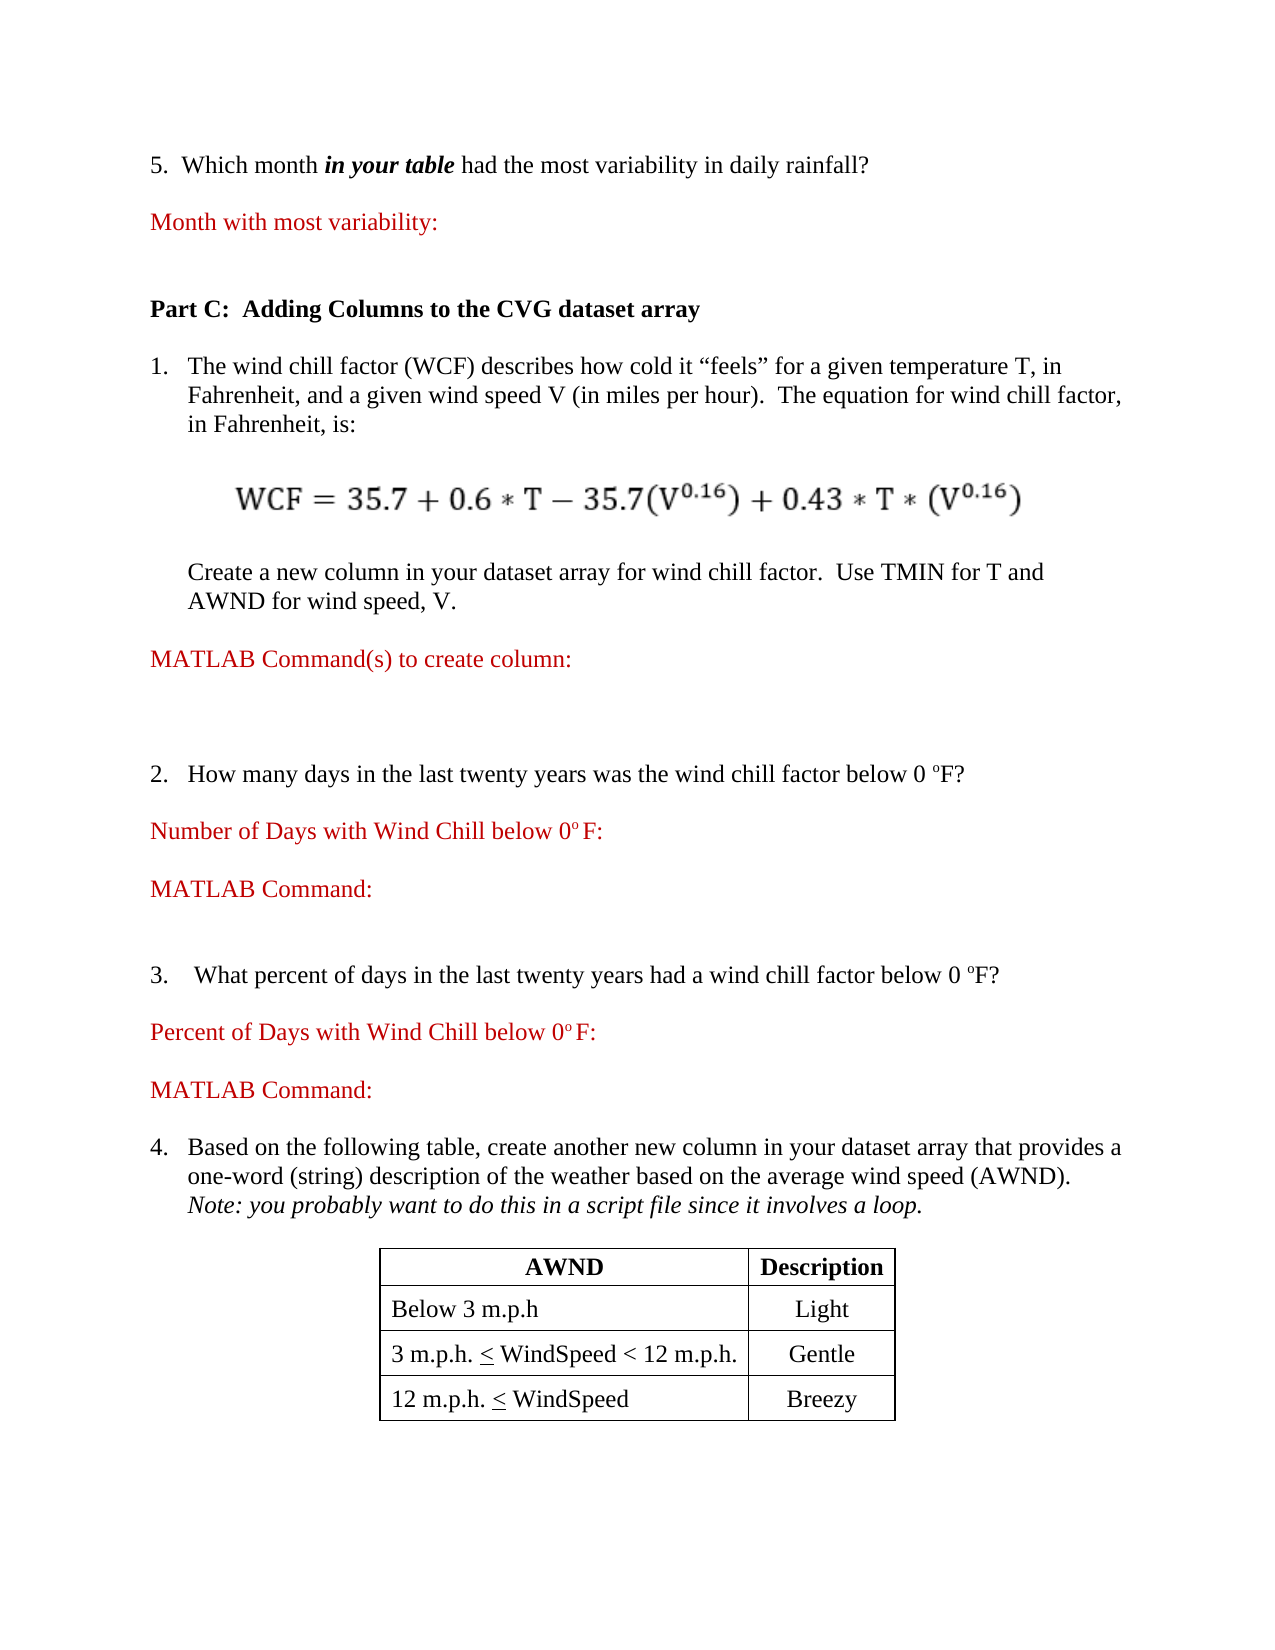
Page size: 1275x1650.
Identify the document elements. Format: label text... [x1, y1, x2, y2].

table_cell 12 m.p.h. < WindSpeed [381, 1376, 748, 1420]
picture [218, 466, 1058, 529]
table_cell Gentle [749, 1331, 894, 1375]
text AWND for wind speed, V. [150, 586, 1125, 615]
table_cell Light [749, 1286, 894, 1330]
text MATLAB Command(s) to create column: [150, 644, 1125, 672]
text Percent of Days with Wind Chill below 0o F: [150, 1017, 1125, 1046]
text 5. Which month in your table had the most variability in daily rainfall? [150, 150, 1125, 179]
table_cell Breezy [749, 1376, 894, 1420]
list How many days in the last twenty years was the wind chill factor below 0 oF? [150, 759, 1125, 787]
list Based on the following table, create another new column in your dataset array that provides a one-word (string) description of the weather based on the average wind speed (AWND). [150, 1132, 1125, 1190]
text Part C: Adding Columns to the CVG dataset array [150, 294, 1125, 322]
list The wind chill factor (WCF) describes how cold it “feels” for a given temperature T, in Fahrenheit, and a given wind speed V (in miles per hour). The equation for wind chill factor, in Fahrenheit, is: [150, 351, 1125, 437]
text Note: you probably want to do this in a script file since it involves a loop. [187, 1190, 1125, 1219]
text MATLAB Command: [150, 874, 1125, 902]
table_header AWND [381, 1249, 748, 1285]
list What percent of days in the last twenty years had a wind chill factor below 0 oF? [150, 960, 1125, 989]
text Month with most variability: [150, 207, 1125, 236]
text MATLAB Command: [150, 1075, 1125, 1104]
text Number of Days with Wind Chill below 0o F: [150, 816, 1125, 845]
text Create a new column in your dataset array for wind chill factor. Use TMIN for T and [150, 557, 1125, 586]
table_cell Below 3 m.p.h [381, 1286, 748, 1330]
table_header Description [749, 1249, 894, 1285]
table_cell 3 m.p.h. < WindSpeed < 12 m.p.h. [381, 1331, 748, 1375]
